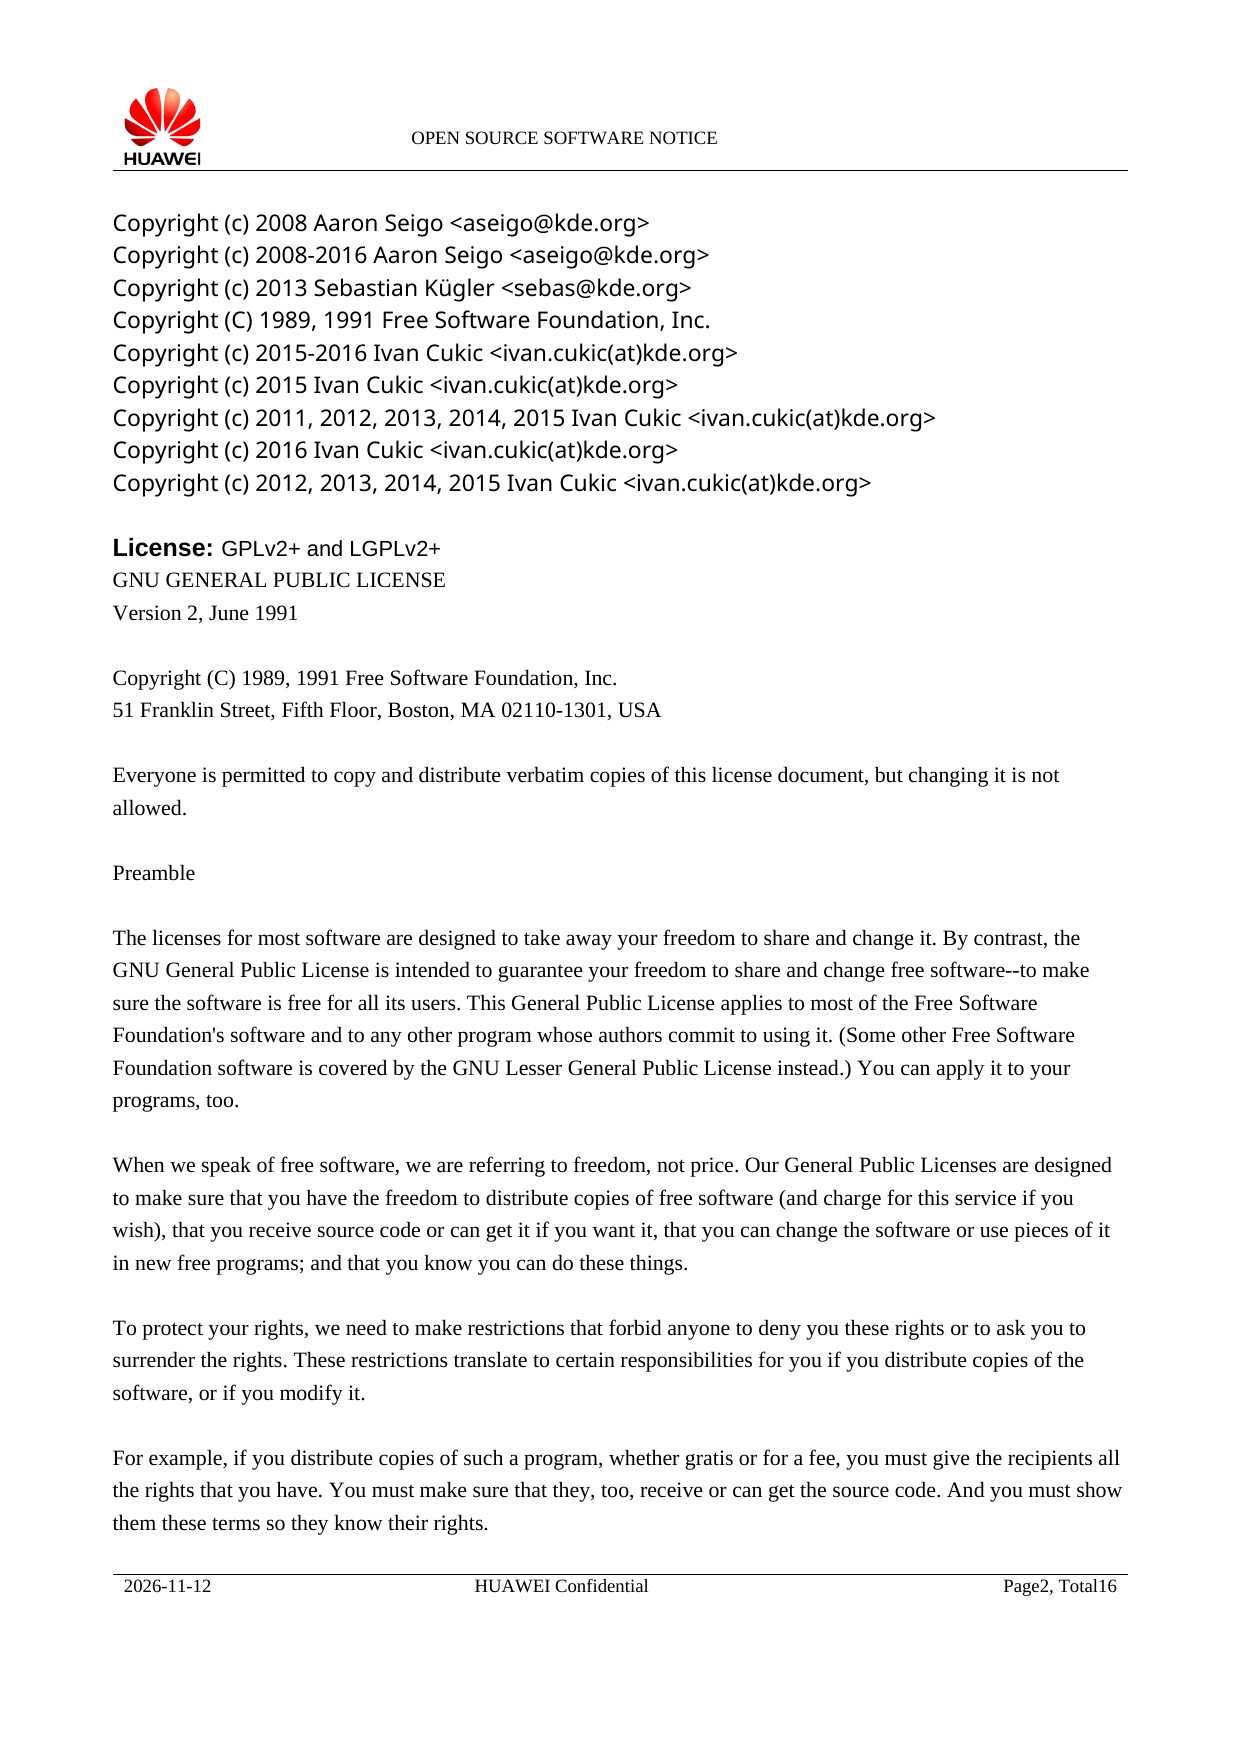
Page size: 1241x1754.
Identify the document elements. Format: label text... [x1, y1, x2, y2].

picture [124, 88, 201, 165]
text License: GPLv2+ and LGPLv2+ [112, 531, 1128, 564]
